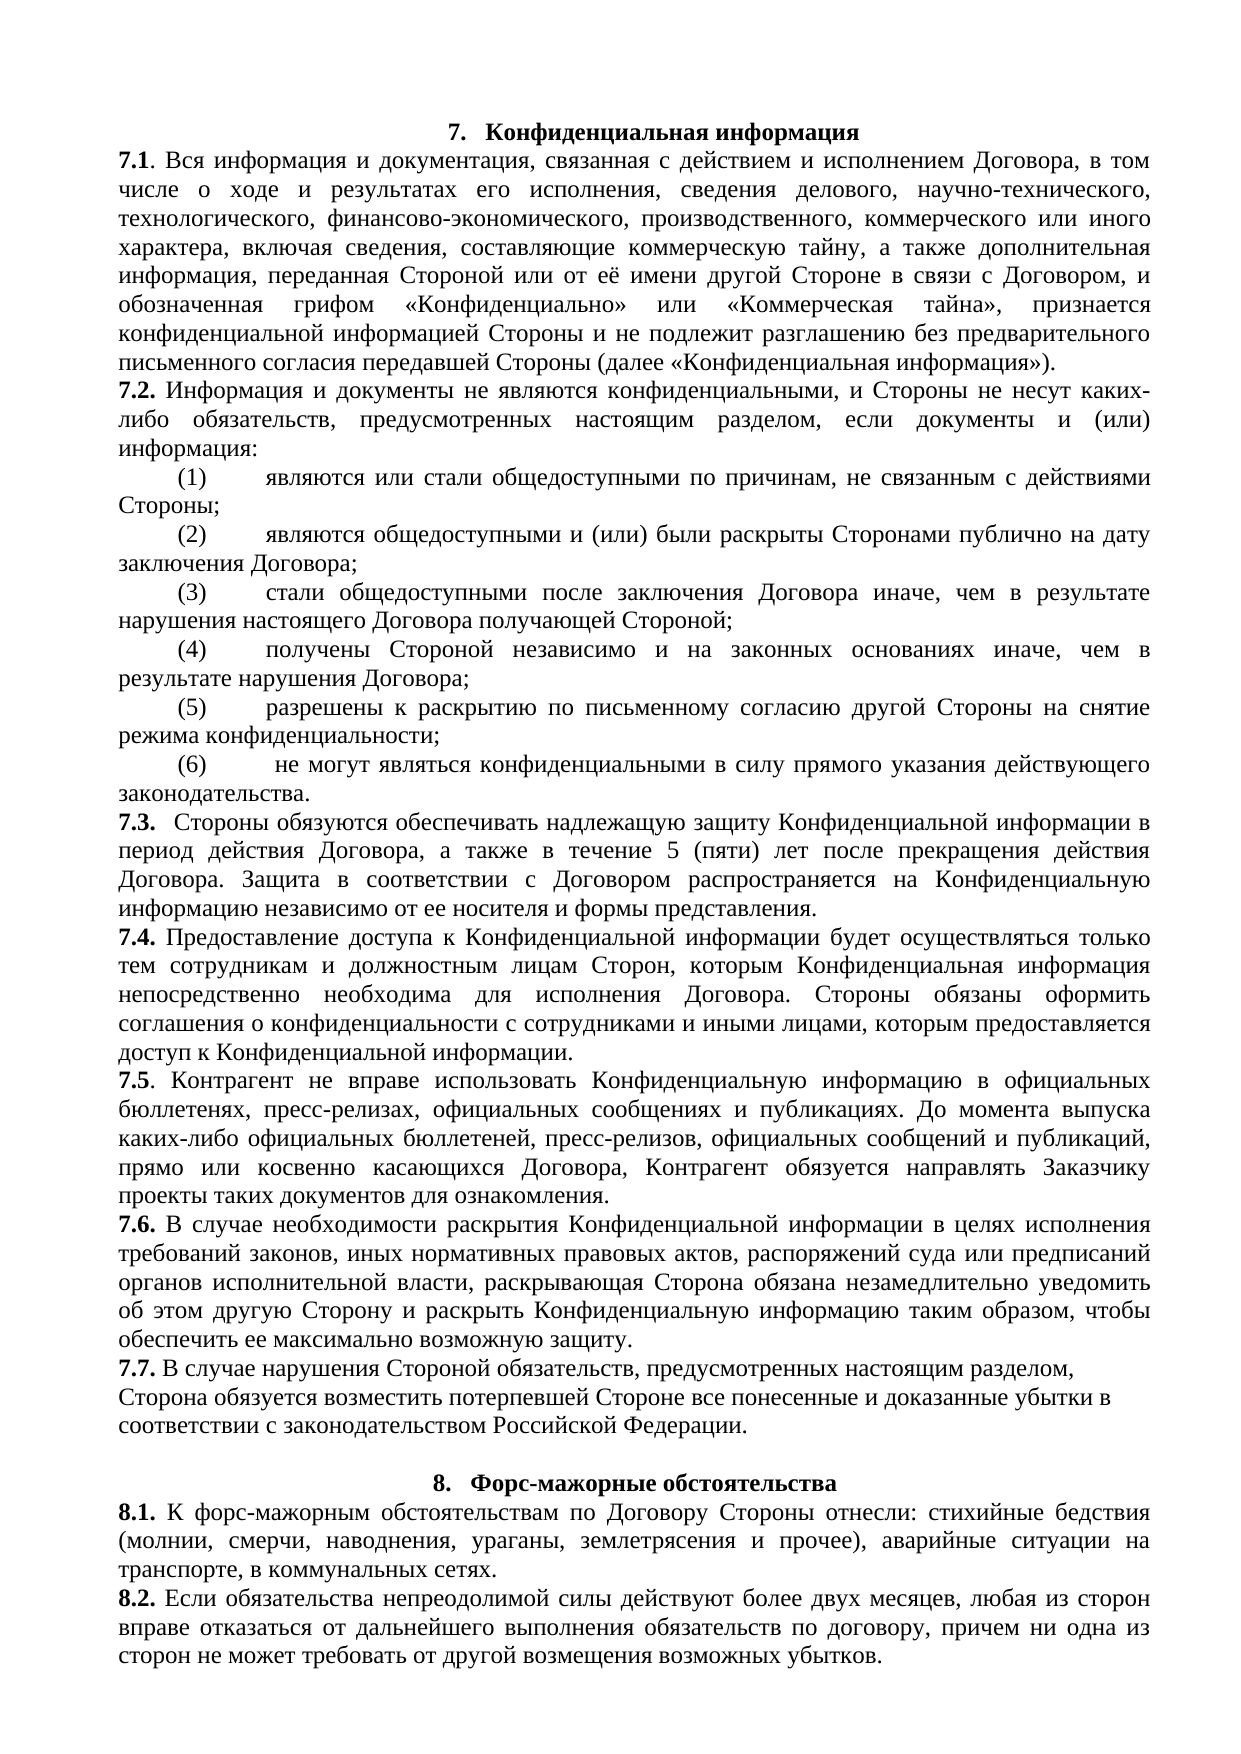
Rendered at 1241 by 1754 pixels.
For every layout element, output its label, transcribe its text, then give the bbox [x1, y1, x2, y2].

list 7.6. В случае необходимости раскрытия Конфиденциальной информации в целях исполнения требований законов, иных нормативных правовых актов, распоряжений суда или предписаний органов исполнительной власти, раскрывающая Сторона обязана незамедлительно уведомить об этом другую Сторону и раскрыть Конфиденциальную информацию таким образом, чтобы обеспечить ее максимально возможную защиту. [118, 1209, 1152, 1353]
text являются или стали общедоступными по причинам, не связанным с действиями Стороны; [118, 462, 1152, 519]
list 7.5. Контрагент не вправе использовать Конфиденциальную информацию в официальных бюллетенях, пресс-релизах, официальных сообщениях и публикациях. До момента выпуска каких-либо официальных бюллетеней, пресс-релизов, официальных сообщений и публикаций, прямо или косвенно касающихся Договора, Контрагент обязуется направлять Заказчику проекты таких документов для ознакомления. [118, 1065, 1152, 1209]
text 8.1. К форс-мажорным обстоятельствам по Договору Стороны отнесли: стихийные бедствия (молнии, смерчи, наводнения, ураганы, землетрясения и прочее), аварийные ситуации на транспорте, в коммунальных сетях. [118, 1497, 1152, 1583]
list 7.7. В случае нарушения Стороной обязательств, предусмотренных настоящим разделом, Сторона обязуется возместить потерпевшей Стороне все понесенные и доказанные убытки в соответствии с законодательством Российской Федерации. [118, 1353, 1152, 1439]
text стали общедоступными после заключения Договора иначе, чем в результате нарушения настоящего Договора получающей Стороной; [118, 577, 1152, 634]
list 7.4. Предоставление доступа к Конфиденциальной информации будет осуществляться только тем сотрудникам и должностным лицам Сторон, которым Конфиденциальная информация непосредственно необходима для исполнения Договора. Стороны обязаны оформить соглашения о конфиденциальности с сотрудниками и иными лицами, которым предоставляется доступ к Конфиденциальной информации. [118, 922, 1152, 1065]
text 8.2. Если обязательства непреодолимой силы действуют более двух месяцев, любая из сторон вправе отказаться от дальнейшего выполнения обязательств по договору, причем ни одна из сторон не может требовать от другой возмещения возможных убытков. [118, 1583, 1152, 1669]
list 7.2. Информация и документы не являются конфиденциальными, и Стороны не несут каких-либо обязательств, предусмотренных настоящим разделом, если документы и (или) информация: [118, 375, 1152, 462]
list 7.3. Стороны обязуются обеспечивать надлежащую защиту Конфиденциальной информации в период действия Договора, а также в течение 5 (пяти) лет после прекращения действия Договора. Защита в соответствии с Договором распространяется на Конфиденциальную информацию независимо от ее носителя и формы представления. [118, 807, 1152, 922]
text являются общедоступными и (или) были раскрыты Сторонами публично на дату заключения Договора; [118, 519, 1152, 577]
text не могут являться конфиденциальными в силу прямого указания действующего законодательства. [118, 749, 1152, 807]
text разрешены к раскрытию по письменному согласию другой Стороны на снятие режима конфиденциальности; [118, 692, 1152, 749]
list 7.1. Вся информация и документация, связанная с действием и исполнением Договора, в том числе о ходе и результатах его исполнения, сведения делового, научно-технического, технологического, финансово-экономического, производственного, коммерческого или иного характера, включая сведения, составляющие коммерческую тайну, а также дополнительная информация, переданная Стороной или от её имени другой Стороне в связи с Договором, и обозначенная грифом «Конфиденциально» или «Коммерческая тайна», признается конфиденциальной информацией Стороны и не подлежит разглашению без предварительного письменного согласия передавшей Стороны (далее «Конфиденциальная информация»). [118, 145, 1152, 375]
list Конфиденциальная информация [156, 117, 1152, 145]
text получены Стороной независимо и на законных основаниях иначе, чем в результате нарушения Договора; [118, 634, 1152, 692]
list Форс-мажорные обстоятельства [118, 1468, 1152, 1497]
